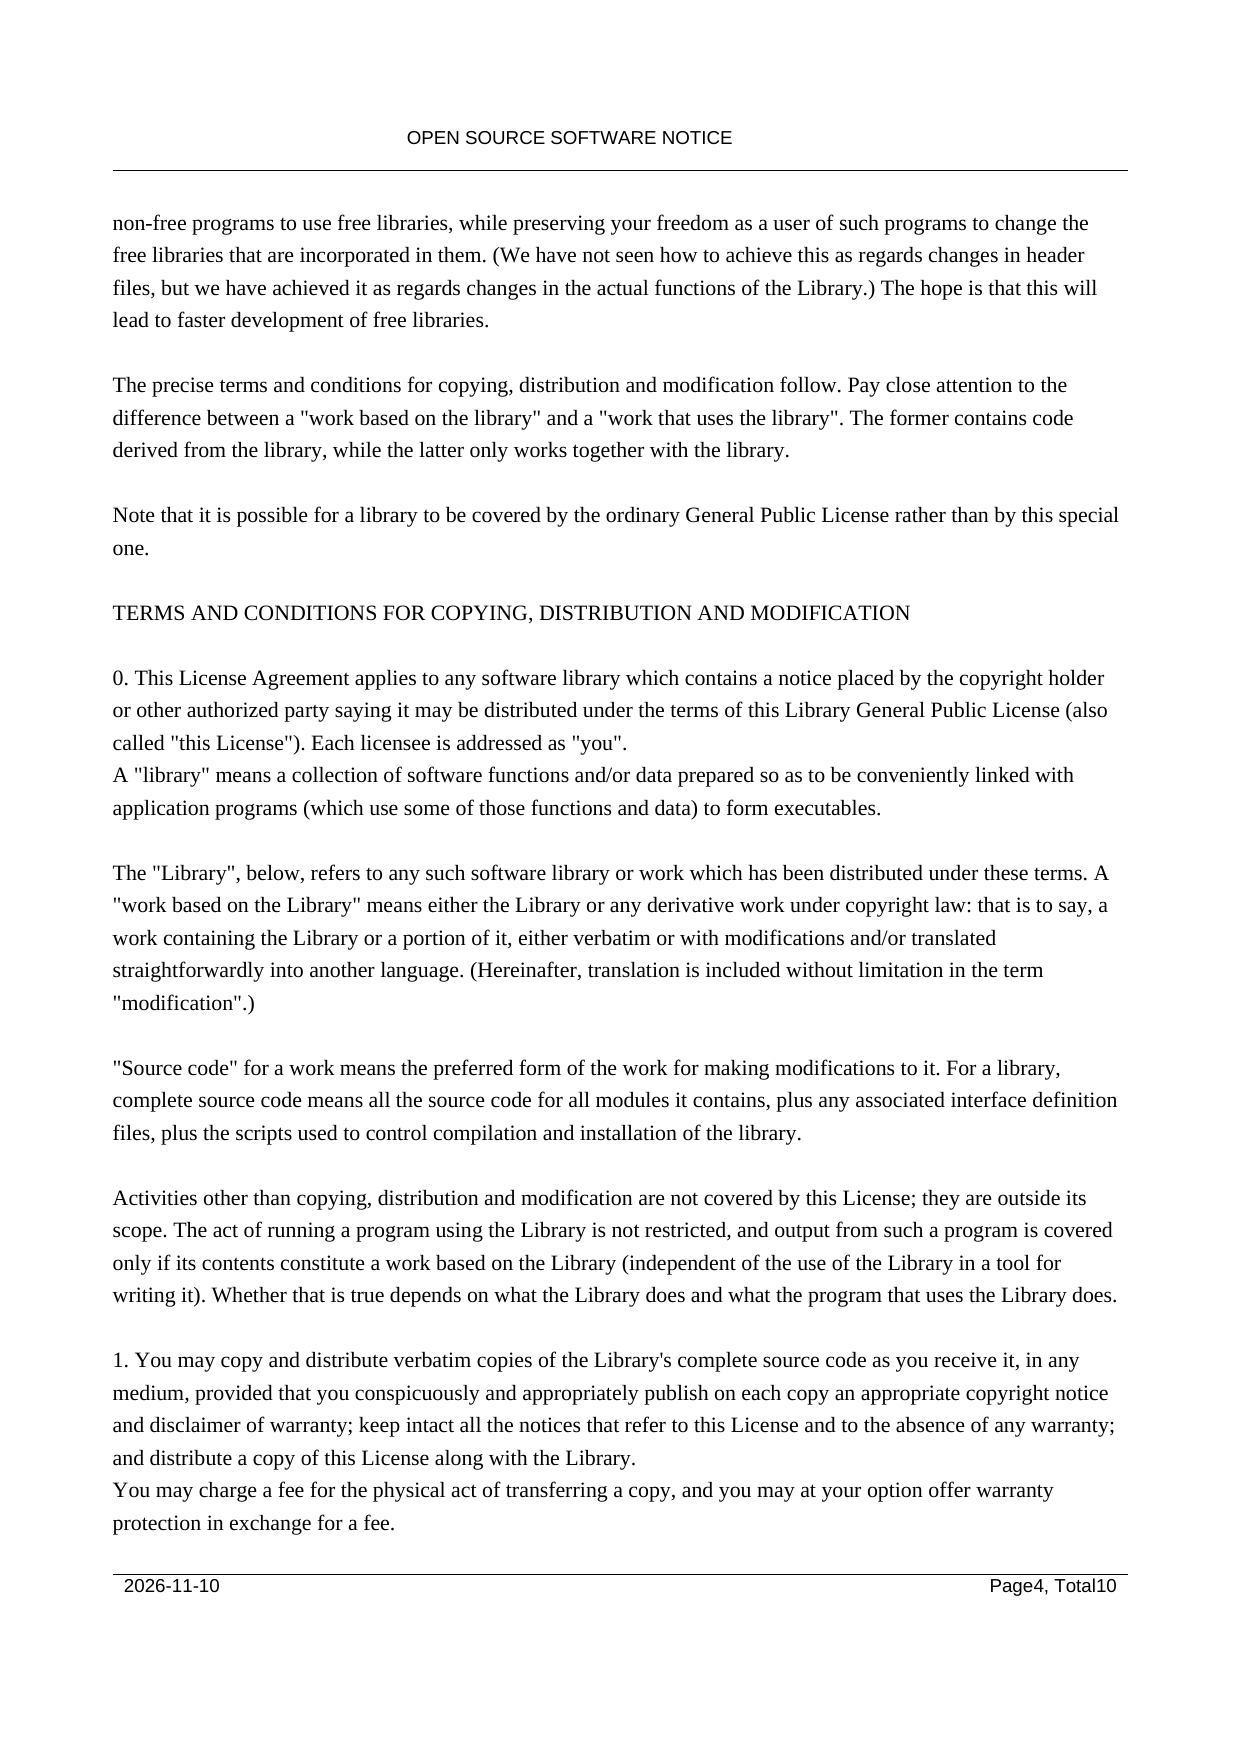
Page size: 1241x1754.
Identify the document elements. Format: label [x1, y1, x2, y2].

text [112, 206, 1128, 1539]
